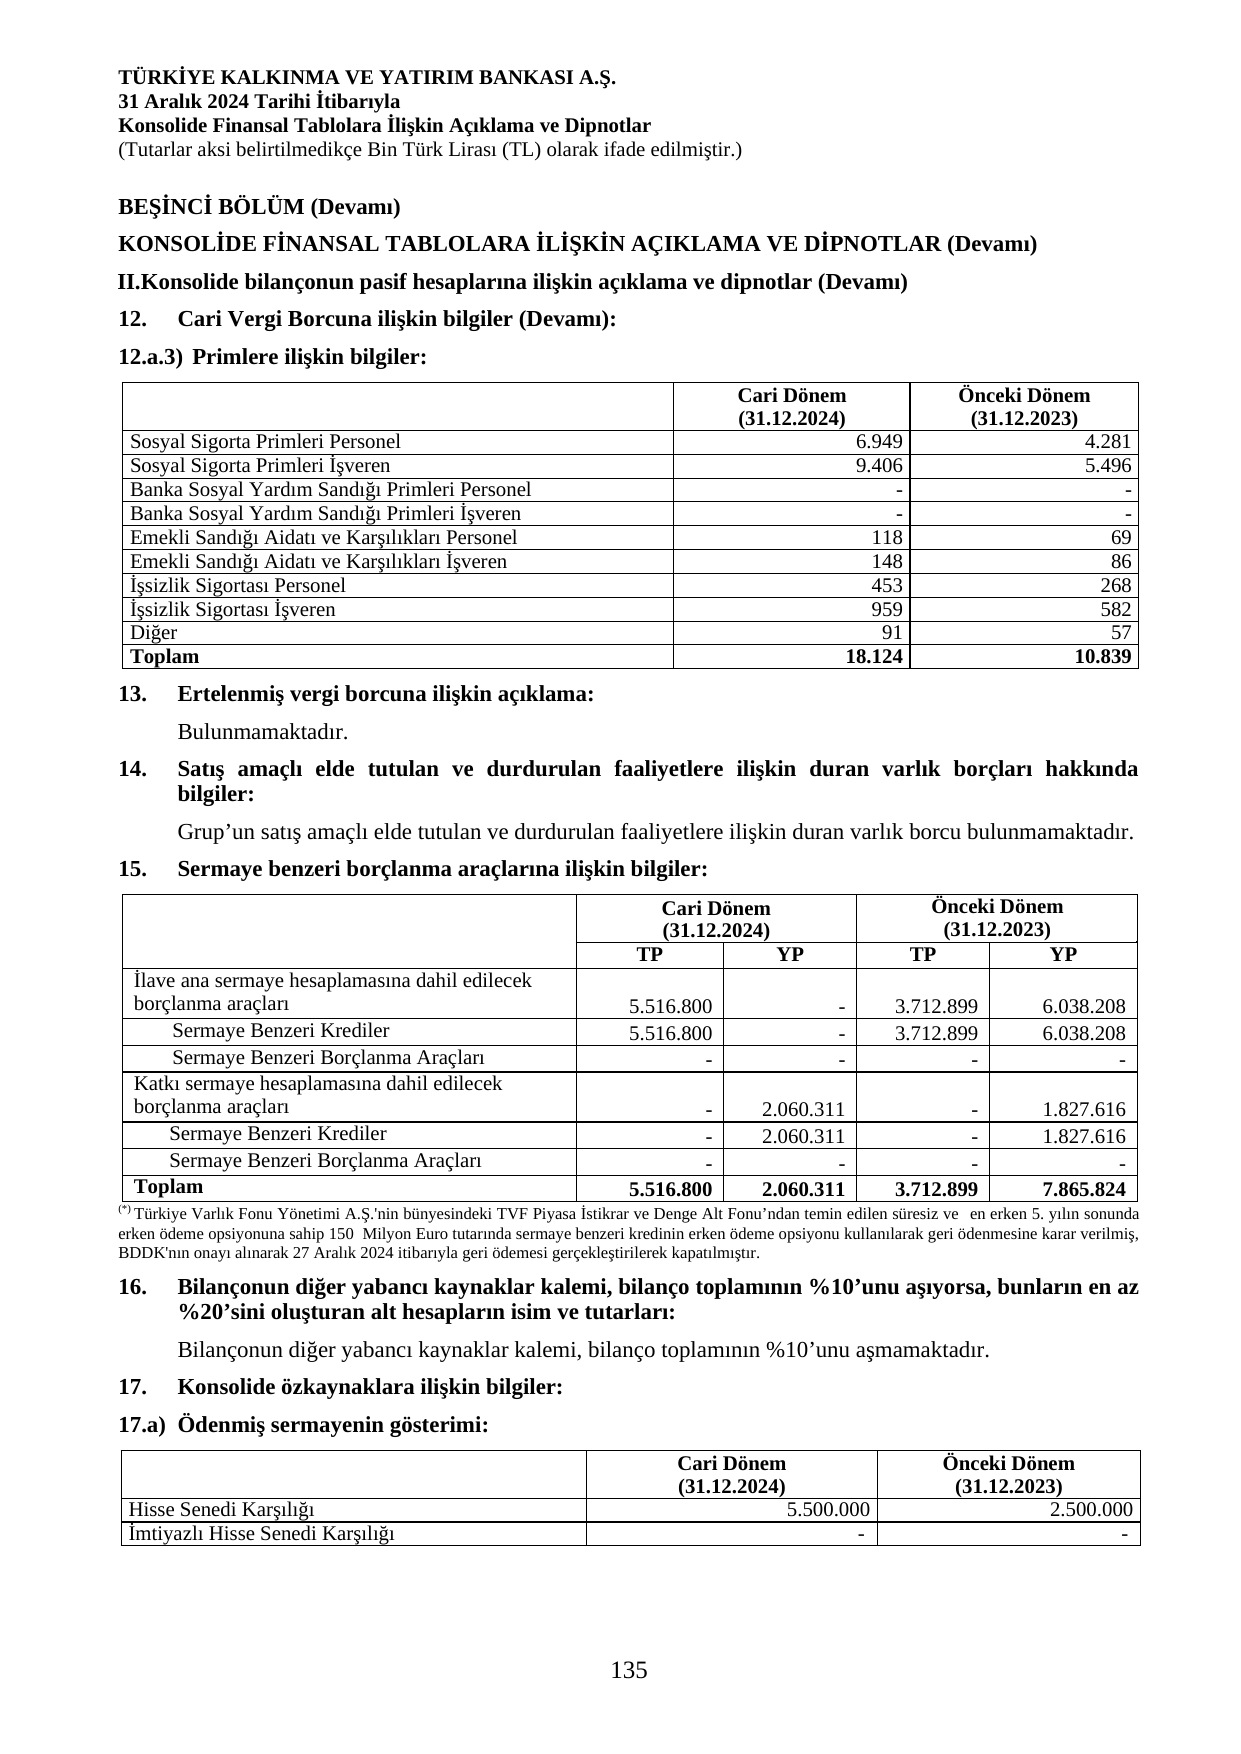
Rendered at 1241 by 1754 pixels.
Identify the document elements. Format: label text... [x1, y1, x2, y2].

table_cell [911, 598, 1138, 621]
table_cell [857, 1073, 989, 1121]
text (*) Türkiye Varlık Fonu Yönetimi A.Ş.'nin bünyesindeki TVF Piyasa İstikrar ve Denge Alt Fonu’ndan temin edilen süresiz ve en erken 5. yılın sonunda erken ödeme opsiyonuna sahip 150 Milyon Euro tutarında sermaye benzeri kredinin erken ödeme opsiyonu kullanılarak geri ödenmesine karar verilmiş, BDDK'nın onayı alınarak 27 Aralık 2024 itibarıyla geri ödemesi gerçekleştirilerek kapatılmıştır. [118, 1202, 1140, 1262]
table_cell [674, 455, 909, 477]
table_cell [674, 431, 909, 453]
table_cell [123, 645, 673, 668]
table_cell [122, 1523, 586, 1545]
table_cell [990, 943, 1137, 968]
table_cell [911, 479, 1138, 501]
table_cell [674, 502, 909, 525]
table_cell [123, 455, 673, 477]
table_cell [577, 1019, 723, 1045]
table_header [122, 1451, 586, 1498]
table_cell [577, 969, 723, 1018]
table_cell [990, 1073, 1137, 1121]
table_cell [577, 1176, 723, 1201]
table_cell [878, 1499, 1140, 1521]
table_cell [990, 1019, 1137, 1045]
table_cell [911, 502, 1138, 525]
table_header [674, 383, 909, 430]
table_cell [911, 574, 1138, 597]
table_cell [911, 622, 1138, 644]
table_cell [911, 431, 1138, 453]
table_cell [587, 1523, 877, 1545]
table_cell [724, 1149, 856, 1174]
text Grup’un satış amaçlı elde tutulan ve durdurulan faaliyetlere ilişkin duran varlık borcu bulunmamaktadır. [177, 819, 1140, 844]
text 17. Konsolide özkaynaklara ilişkin bilgiler: [118, 1375, 1140, 1400]
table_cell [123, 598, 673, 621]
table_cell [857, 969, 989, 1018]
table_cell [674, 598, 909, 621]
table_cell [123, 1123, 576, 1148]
list KONSOLİDE FİNANSAL TABLOLARA İLİŞKİN AÇIKLAMA VE DİPNOTLAR (Devamı) [118, 232, 1140, 257]
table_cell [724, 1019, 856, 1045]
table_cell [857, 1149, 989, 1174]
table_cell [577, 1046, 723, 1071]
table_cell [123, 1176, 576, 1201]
list Konsolide bilançonun pasif hesaplarına ilişkin açıklama ve dipnotlar (Devamı) [117, 269, 1140, 294]
text 15. Sermaye benzeri borçlanma araçlarına ilişkin bilgiler: [118, 857, 1140, 882]
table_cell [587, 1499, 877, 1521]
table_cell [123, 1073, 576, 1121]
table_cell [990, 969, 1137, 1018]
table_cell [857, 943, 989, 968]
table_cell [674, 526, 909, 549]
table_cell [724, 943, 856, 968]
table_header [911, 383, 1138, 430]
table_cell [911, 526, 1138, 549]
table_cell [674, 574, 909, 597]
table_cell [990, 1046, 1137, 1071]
text 12. Cari Vergi Borcuna ilişkin bilgiler (Devamı): [118, 307, 1140, 332]
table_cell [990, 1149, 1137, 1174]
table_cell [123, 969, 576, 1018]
text 13. Ertelenmiş vergi borcuna ilişkin açıklama: [118, 682, 1140, 707]
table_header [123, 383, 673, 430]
text Bulunmamaktadır. [177, 719, 1140, 744]
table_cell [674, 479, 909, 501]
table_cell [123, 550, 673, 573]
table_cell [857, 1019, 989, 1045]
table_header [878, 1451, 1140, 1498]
text 12.a.3) Primlere ilişkin bilgiler: [118, 344, 1140, 369]
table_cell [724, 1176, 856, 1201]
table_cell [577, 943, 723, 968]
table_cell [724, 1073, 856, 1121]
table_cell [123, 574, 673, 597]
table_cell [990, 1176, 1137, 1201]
text 14. Satış amaçlı elde tutulan ve durdurulan faaliyetlere ilişkin duran varlık borçları hakkında bilgiler: [118, 757, 1140, 807]
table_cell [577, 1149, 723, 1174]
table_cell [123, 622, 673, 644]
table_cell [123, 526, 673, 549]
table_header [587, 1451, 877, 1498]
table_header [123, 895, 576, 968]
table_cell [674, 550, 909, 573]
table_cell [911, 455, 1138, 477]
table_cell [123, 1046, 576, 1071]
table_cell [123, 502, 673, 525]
text 16. Bilançonun diğer yabancı kaynaklar kalemi, bilanço toplamının %10’unu aşıyorsa, bunların en az %20’sini oluşturan alt hesapların isim ve tutarları: [118, 1274, 1140, 1325]
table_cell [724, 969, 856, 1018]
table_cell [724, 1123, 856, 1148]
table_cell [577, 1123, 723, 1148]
list BEŞİNCİ BÖLÜM (Devamı) [118, 193, 1140, 219]
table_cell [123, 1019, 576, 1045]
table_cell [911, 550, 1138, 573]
text Bilançonun diğer yabancı kaynaklar kalemi, bilanço toplamının %10’unu aşmamaktadır. [177, 1337, 1140, 1362]
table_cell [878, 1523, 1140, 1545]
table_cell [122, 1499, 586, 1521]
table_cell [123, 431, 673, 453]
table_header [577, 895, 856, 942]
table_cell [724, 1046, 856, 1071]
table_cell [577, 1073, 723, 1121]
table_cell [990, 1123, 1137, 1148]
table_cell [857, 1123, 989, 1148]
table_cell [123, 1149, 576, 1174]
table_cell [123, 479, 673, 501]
text 17.a) Ödenmiş sermayenin gösterimi: [118, 1412, 1140, 1437]
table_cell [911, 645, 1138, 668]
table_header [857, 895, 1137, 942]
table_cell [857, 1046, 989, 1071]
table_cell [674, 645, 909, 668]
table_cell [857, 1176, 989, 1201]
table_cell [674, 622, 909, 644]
